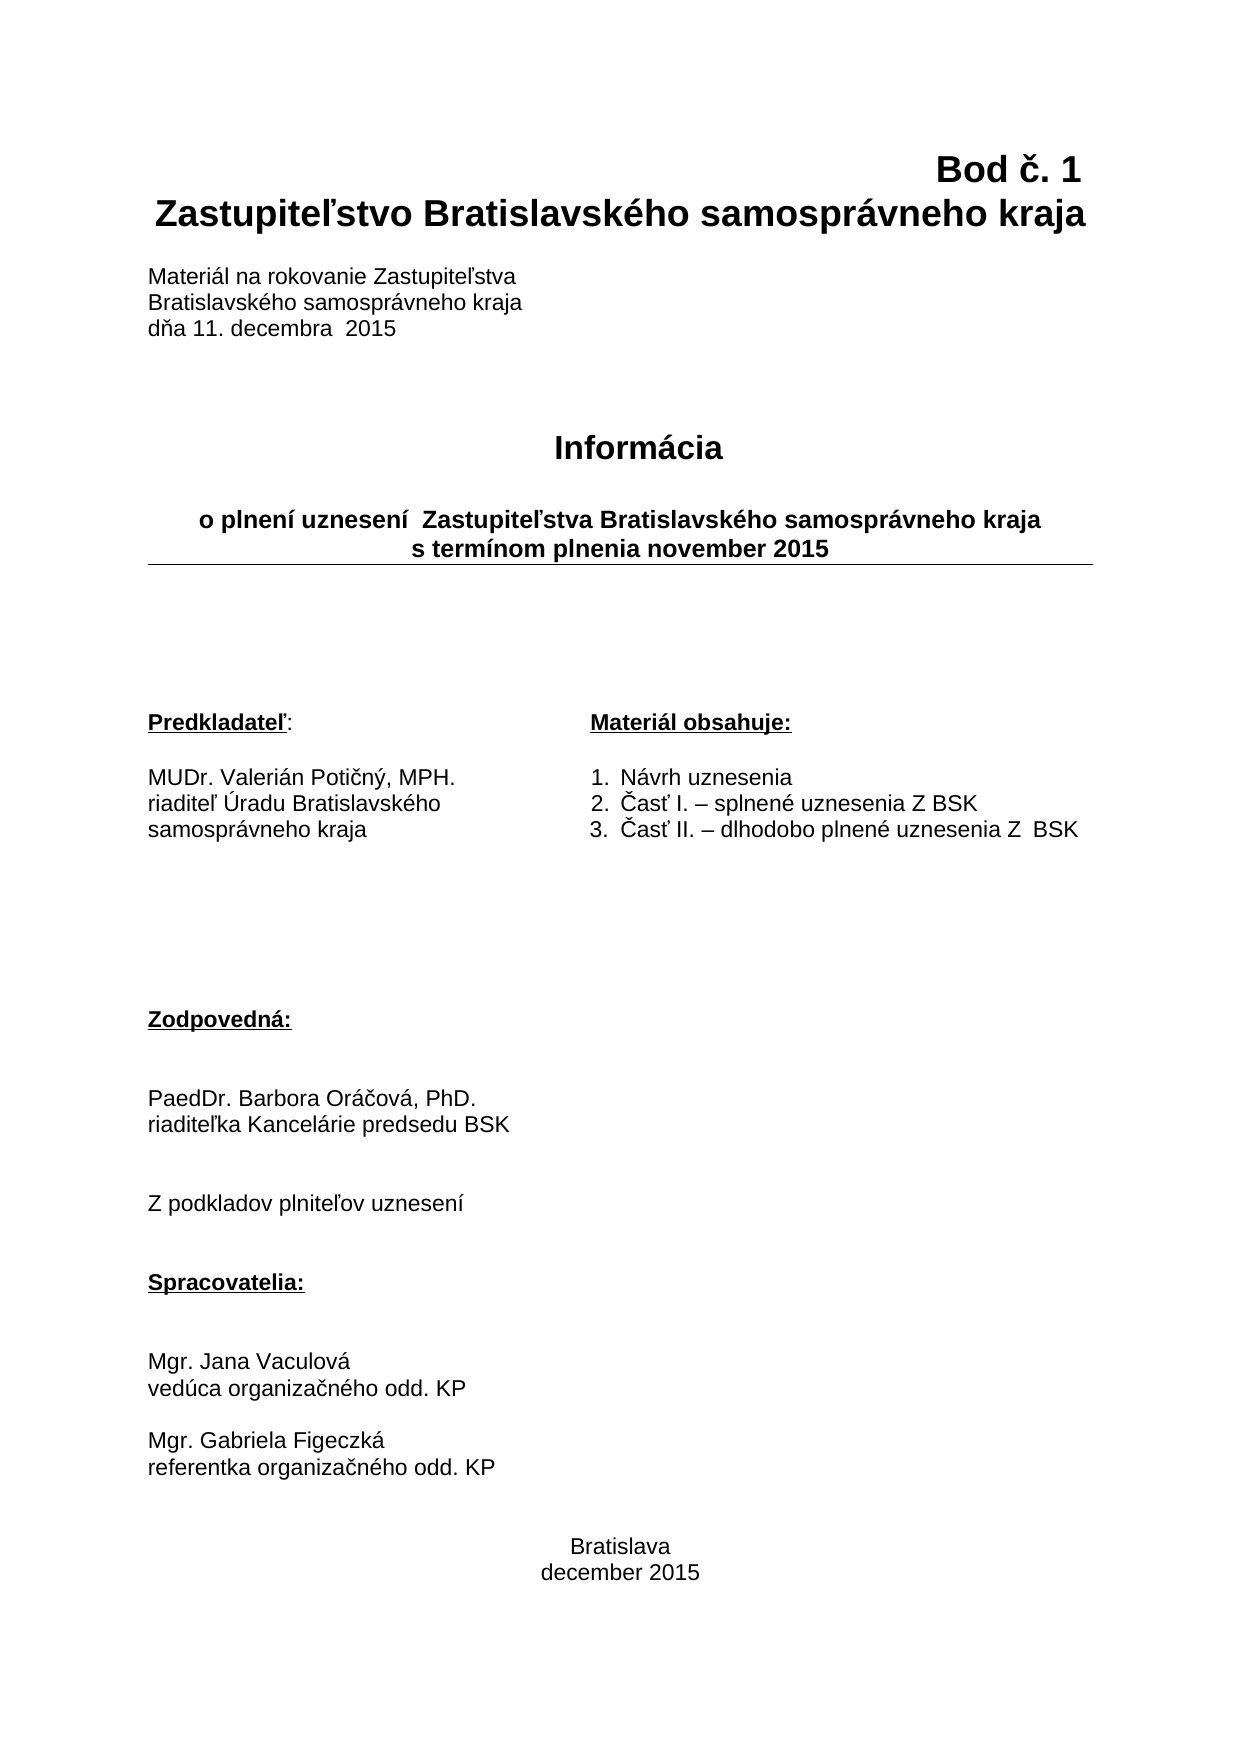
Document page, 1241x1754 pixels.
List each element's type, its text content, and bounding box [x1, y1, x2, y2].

text december 2015 [148, 1559, 1093, 1586]
text Bratislavského samosprávneho kraja [148, 289, 1093, 315]
text riaditeľka Kancelárie predsedu BSK [148, 1111, 1093, 1137]
text Zodpovedná: [148, 1006, 1093, 1032]
text referentka organizačného odd. KP [148, 1454, 1093, 1480]
text Predkladateľ: Materiál obsahuje: [148, 709, 1093, 736]
text o plnení uznesení Zastupiteľstva Bratislavského samosprávneho kraja s termínom plnenia november 2015 [148, 505, 1093, 564]
text PaedDr. Barbora Oráčová, PhD. [148, 1085, 1093, 1111]
text Bratislava [148, 1533, 1093, 1559]
text riaditeľ Úradu Bratislavského 2. Časť I. – splnené uznesenia Z BSK [148, 790, 1093, 816]
text Bod č. 1 [148, 148, 1093, 191]
text Zastupiteľstvo Bratislavského samosprávneho kraja [148, 191, 1093, 234]
text Mgr. Jana Vaculová [148, 1348, 1093, 1375]
text Spracovatelia: [148, 1269, 1093, 1296]
text Informácia [148, 428, 1093, 466]
text Z podkladov plniteľov uznesení [148, 1190, 1093, 1217]
text Mgr. Gabriela Figeczká [148, 1427, 1093, 1454]
text MUDr. Valerián Potičný, MPH. 1. Návrh uznesenia [148, 763, 1093, 790]
text samosprávneho kraja 3. Časť II. – dlhodobo plnené uznesenia Z BSK [148, 816, 1093, 843]
text dňa 11. decembra 2015 [148, 315, 1093, 342]
text vedúca organizačného odd. KP [148, 1375, 1093, 1401]
text Materiál na rokovanie Zastupiteľstva [148, 263, 1093, 289]
